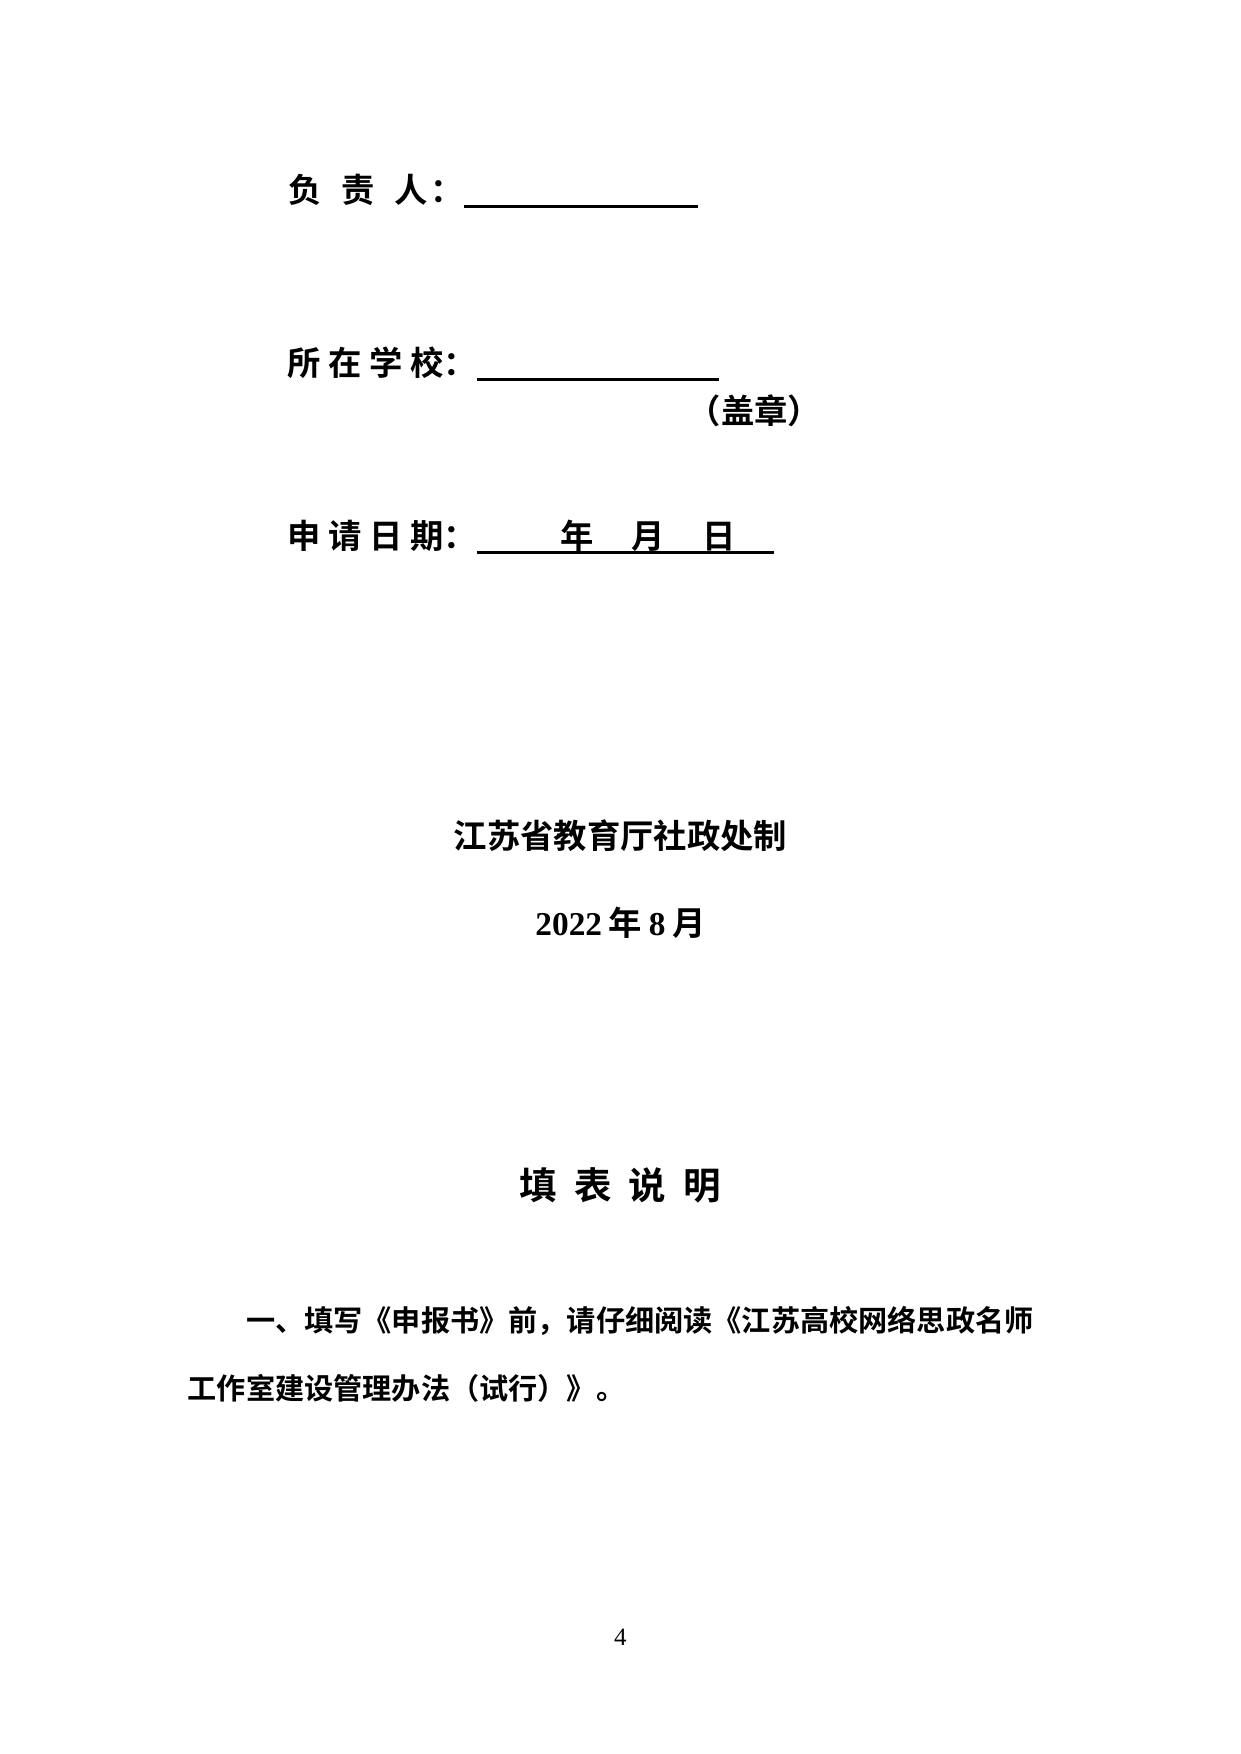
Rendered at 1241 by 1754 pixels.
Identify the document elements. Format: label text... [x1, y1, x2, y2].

text 2022年8月 [187, 897, 1053, 945]
text 江苏省教育厅社政处制 [187, 810, 1053, 858]
text （盖章） [187, 385, 1053, 433]
text 申 请 日 期： 年 月 日 [187, 510, 1053, 558]
text 一、填写《申报书》前，请仔细阅读《江苏高校网络思政名师工作室建设管理办法（试行）》。 [187, 1285, 1053, 1421]
text 所 在 学 校： [187, 337, 1053, 385]
text 填 表 说 明 [187, 1149, 1053, 1217]
text 负 责 人： [187, 164, 1053, 212]
